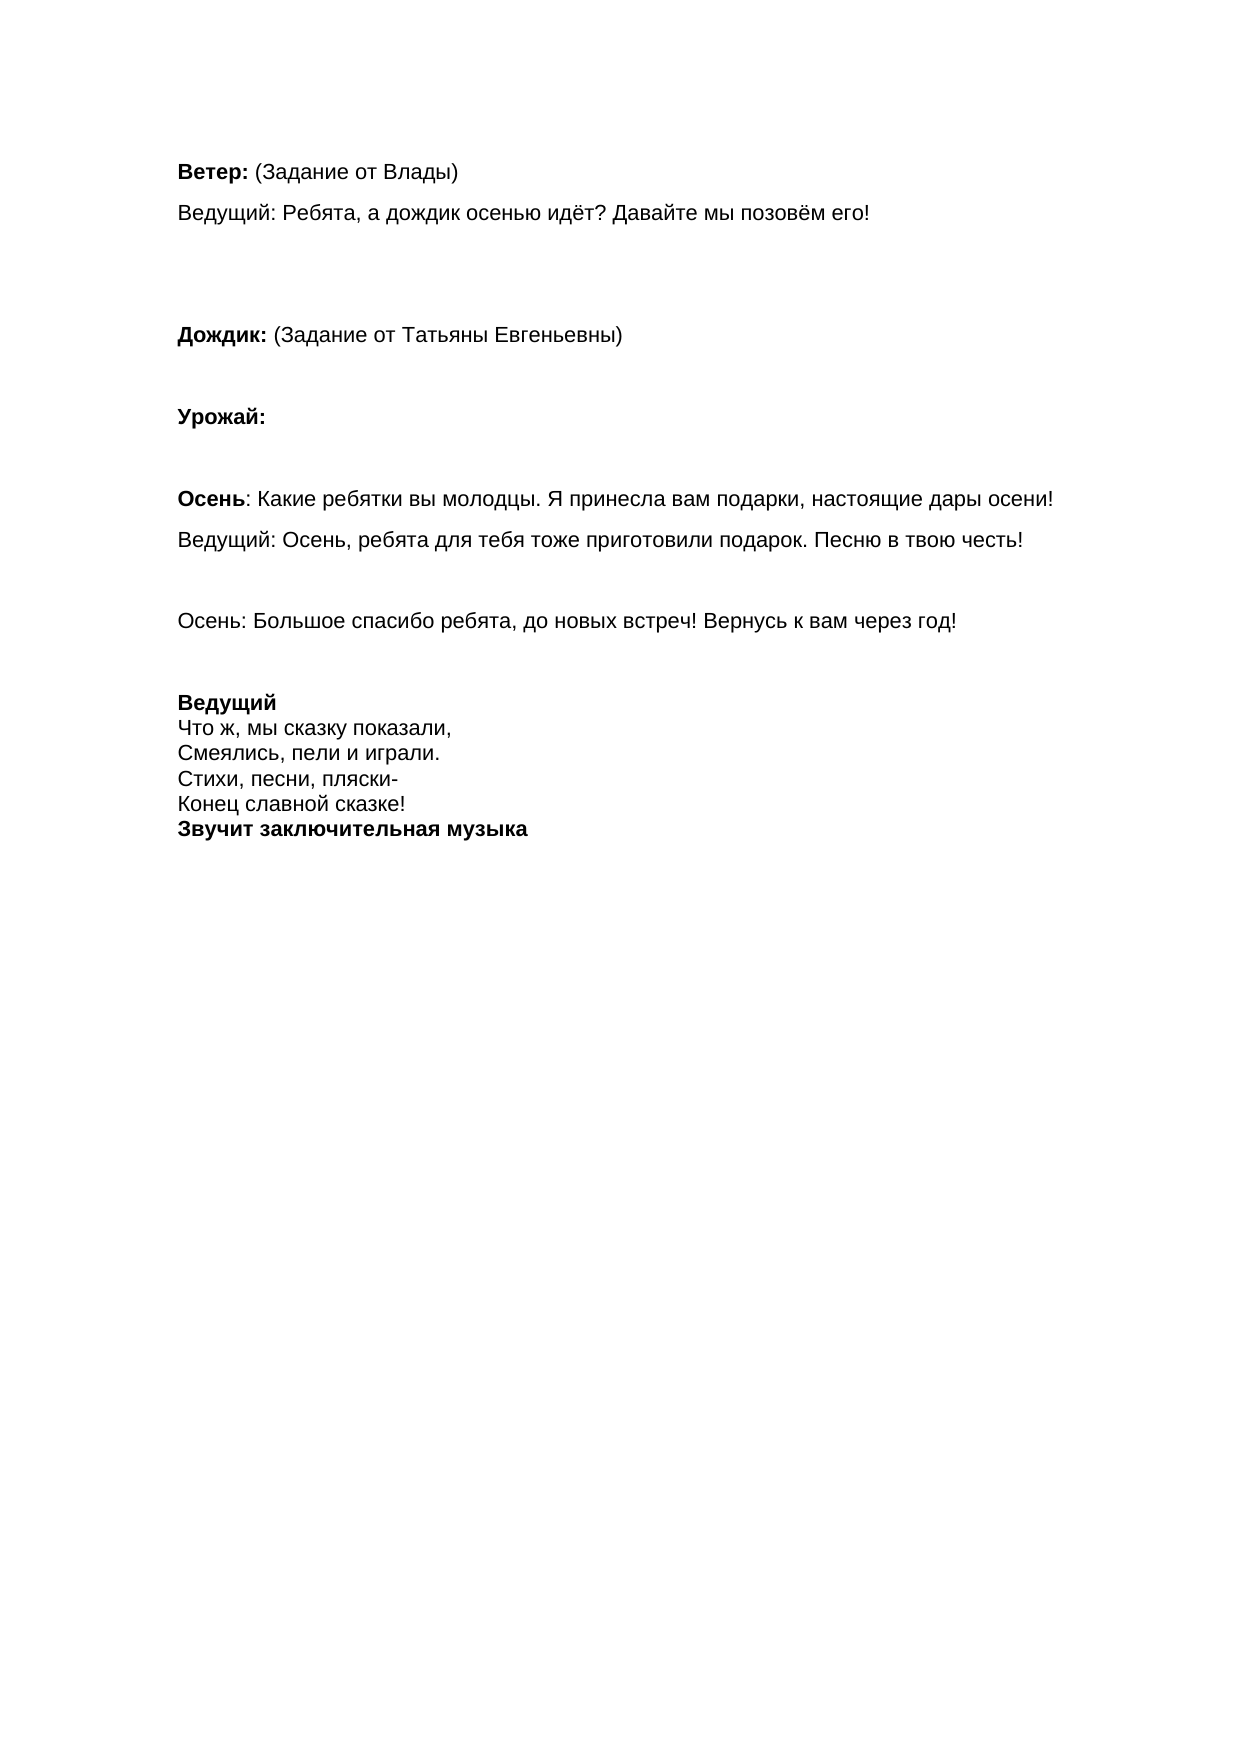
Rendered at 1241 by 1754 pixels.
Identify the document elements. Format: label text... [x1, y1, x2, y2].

text Дождик: (Задание от Татьяны Евгеньевны) [177, 322, 1152, 347]
text Ведущий: Осень, ребята для тебя тоже приготовили подарок. Песню в твою честь! [177, 526, 1152, 552]
text Урожай: [177, 404, 1152, 429]
text Осень: Какие ребятки вы молодцы. Я принесла вам подарки, настоящие дары осени! [177, 486, 1152, 511]
text Ветер: (Задание от Влады) [177, 159, 1152, 184]
text Ведущий: Ребята, а дождик осенью идёт? Давайте мы позовём его! [177, 200, 1152, 225]
text Ведущий Что ж, мы сказку показали, Смеялись, пели и играли. Стихи, песни, пляски- Конец славной сказке! Звучит заключительная музыка [177, 690, 1152, 841]
text Осень: Большое спасибо ребята, до новых встреч! Вернусь к вам через год! [177, 608, 1152, 633]
